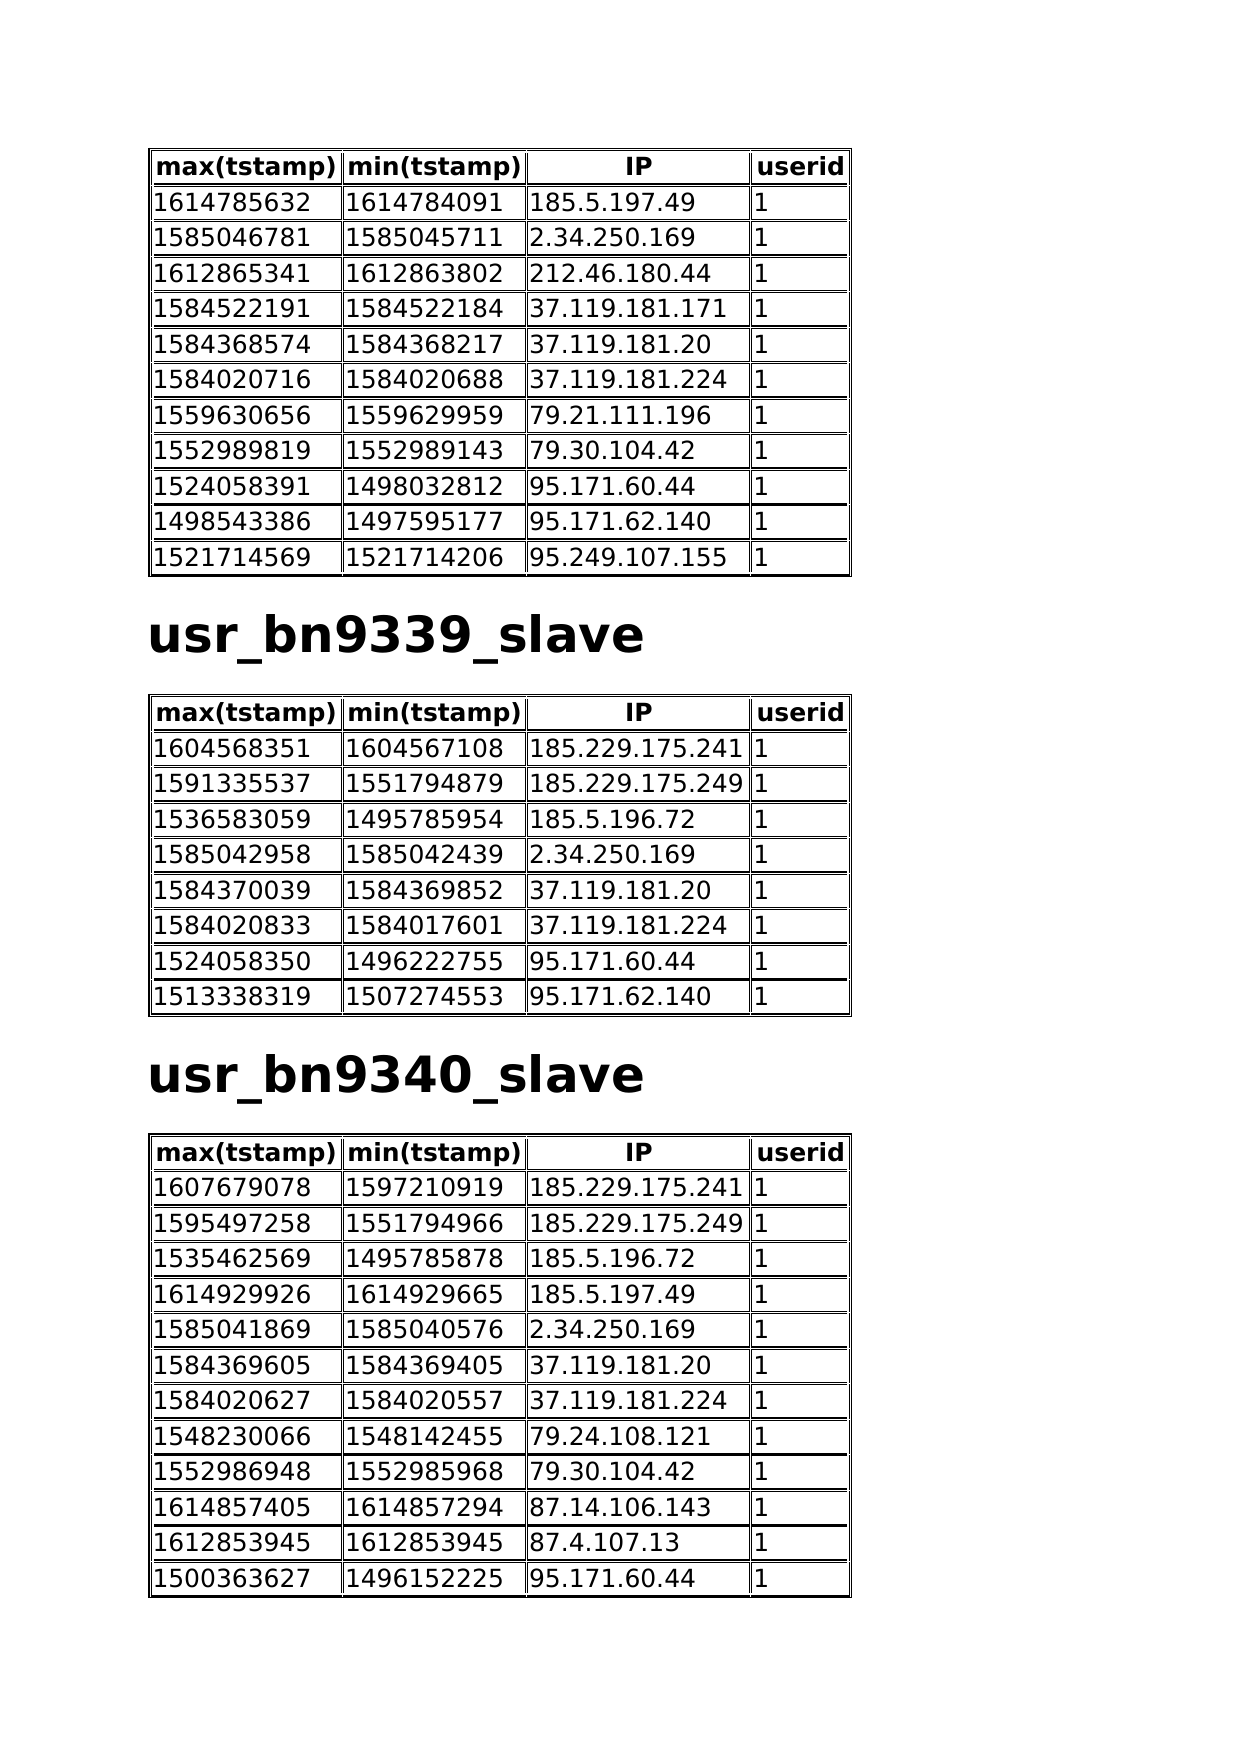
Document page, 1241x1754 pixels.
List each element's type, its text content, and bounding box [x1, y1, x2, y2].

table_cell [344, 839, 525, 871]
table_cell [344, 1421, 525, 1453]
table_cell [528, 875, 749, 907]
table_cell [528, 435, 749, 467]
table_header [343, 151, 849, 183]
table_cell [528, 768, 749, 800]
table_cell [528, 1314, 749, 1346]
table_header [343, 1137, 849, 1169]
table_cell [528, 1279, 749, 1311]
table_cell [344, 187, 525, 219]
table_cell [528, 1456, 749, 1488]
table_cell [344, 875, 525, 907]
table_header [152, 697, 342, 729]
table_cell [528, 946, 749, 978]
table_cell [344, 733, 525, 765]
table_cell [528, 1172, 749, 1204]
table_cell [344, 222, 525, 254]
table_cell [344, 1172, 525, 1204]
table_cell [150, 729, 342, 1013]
text usr_bn9340_slave [148, 1046, 1093, 1104]
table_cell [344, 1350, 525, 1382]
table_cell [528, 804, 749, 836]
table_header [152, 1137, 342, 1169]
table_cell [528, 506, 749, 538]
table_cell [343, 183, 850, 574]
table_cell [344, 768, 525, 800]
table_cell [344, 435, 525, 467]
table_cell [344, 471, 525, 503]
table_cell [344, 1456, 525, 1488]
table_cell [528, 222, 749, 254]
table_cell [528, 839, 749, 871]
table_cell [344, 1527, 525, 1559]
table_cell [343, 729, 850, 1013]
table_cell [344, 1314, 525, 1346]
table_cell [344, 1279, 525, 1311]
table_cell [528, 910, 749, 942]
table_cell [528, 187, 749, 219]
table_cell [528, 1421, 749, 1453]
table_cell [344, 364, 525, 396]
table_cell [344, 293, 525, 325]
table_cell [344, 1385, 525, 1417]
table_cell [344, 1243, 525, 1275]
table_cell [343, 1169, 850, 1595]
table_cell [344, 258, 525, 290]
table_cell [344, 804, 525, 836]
text usr_bn9339_slave [148, 606, 1093, 664]
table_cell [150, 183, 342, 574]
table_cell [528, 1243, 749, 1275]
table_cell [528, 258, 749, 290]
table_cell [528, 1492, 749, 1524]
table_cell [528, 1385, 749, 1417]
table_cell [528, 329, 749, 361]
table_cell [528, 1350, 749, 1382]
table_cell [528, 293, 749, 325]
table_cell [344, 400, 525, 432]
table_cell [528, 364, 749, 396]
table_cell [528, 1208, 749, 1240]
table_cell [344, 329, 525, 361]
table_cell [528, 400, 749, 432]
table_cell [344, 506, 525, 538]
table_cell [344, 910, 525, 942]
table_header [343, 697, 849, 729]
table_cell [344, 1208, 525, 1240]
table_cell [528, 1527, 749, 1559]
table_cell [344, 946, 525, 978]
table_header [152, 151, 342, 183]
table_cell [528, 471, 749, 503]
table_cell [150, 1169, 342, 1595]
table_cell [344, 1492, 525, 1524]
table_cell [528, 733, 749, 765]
